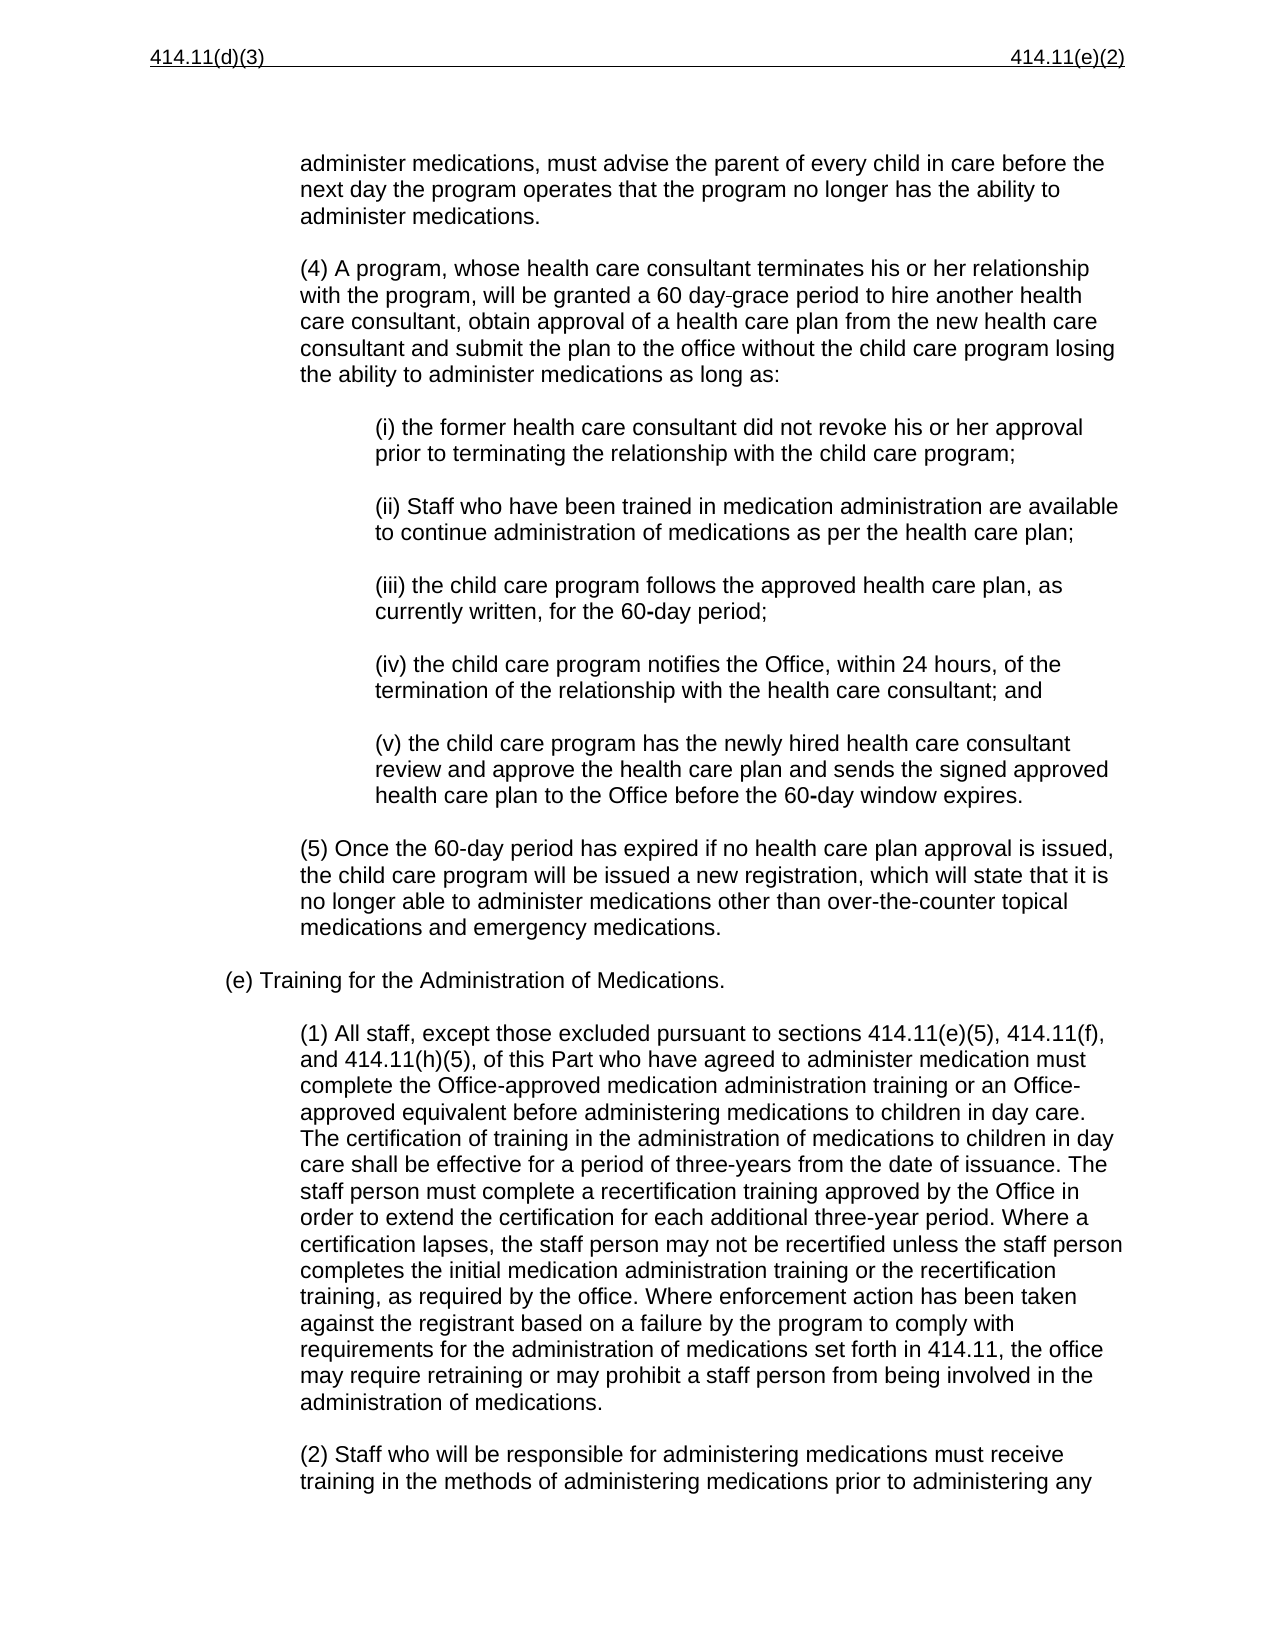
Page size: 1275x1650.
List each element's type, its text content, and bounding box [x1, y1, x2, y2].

text (ii) Staff who have been trained in medication administration are available to continue administration of medications as per the health care plan; [375, 493, 1125, 545]
text (v) the child care program has the newly hired health care consultant review and approve the health care plan and sends the signed approved health care plan to the Office before the 60-day window expires. [375, 730, 1125, 809]
text (4) A program, whose health care consultant terminates his or her relationship with the program, will be granted a 60 day grace period to hire another health care consultant, obtain approval of a health care plan from the new health care consultant and submit the plan to the office without the child care program losing the ability to administer medications as long as: [300, 255, 1125, 387]
text administer medications, must advise the parent of every child in care before the next day the program operates that the program no longer has the ability to administer medications. [300, 150, 1125, 229]
text (2) Staff who will be responsible for administering medications must receive training in the methods of administering medications prior to administering any [300, 1441, 1125, 1494]
text (5) Once the 60-day period has expired if no health care plan approval is issued, the child care program will be issued a new registration, which will state that it is no longer able to administer medications other than over-the-counter topical medications and emergency medications. [300, 835, 1125, 941]
text (e) Training for the Administration of Medications. [150, 967, 1125, 993]
text (iii) the child care program follows the approved health care plan, as currently written, for the 60-day period; [375, 572, 1125, 624]
text (1) All staff, except those excluded pursuant to sections 414.11(e)(5), 414.11(f), and 414.11(h)(5), of this Part who have agreed to administer medication must complete the Office-approved medication administration training or an Office-approved equivalent before administering medications to children in day care. The certification of training in the administration of medications to children in day care shall be effective for a period of three-years from the date of issuance. The staff person must complete a recertification training approved by the Office in order to extend the certification for each additional three-year period. Where a certification lapses, the staff person may not be recertified unless the staff person completes the initial medication administration training or the recertification training, as required by the office. Where enforcement action has been taken against the registrant based on a failure by the program to comply with requirements for the administration of medications set forth in 414.11, the office may require retraining or may prohibit a staff person from being involved in the administration of medications. [300, 1020, 1125, 1415]
text (iv) the child care program notifies the Office, within 24 hours, of the termination of the relationship with the health care consultant; and [375, 651, 1125, 703]
text (i) the former health care consultant did not revoke his or her approval prior to terminating the relationship with the child care program; [375, 413, 1125, 466]
